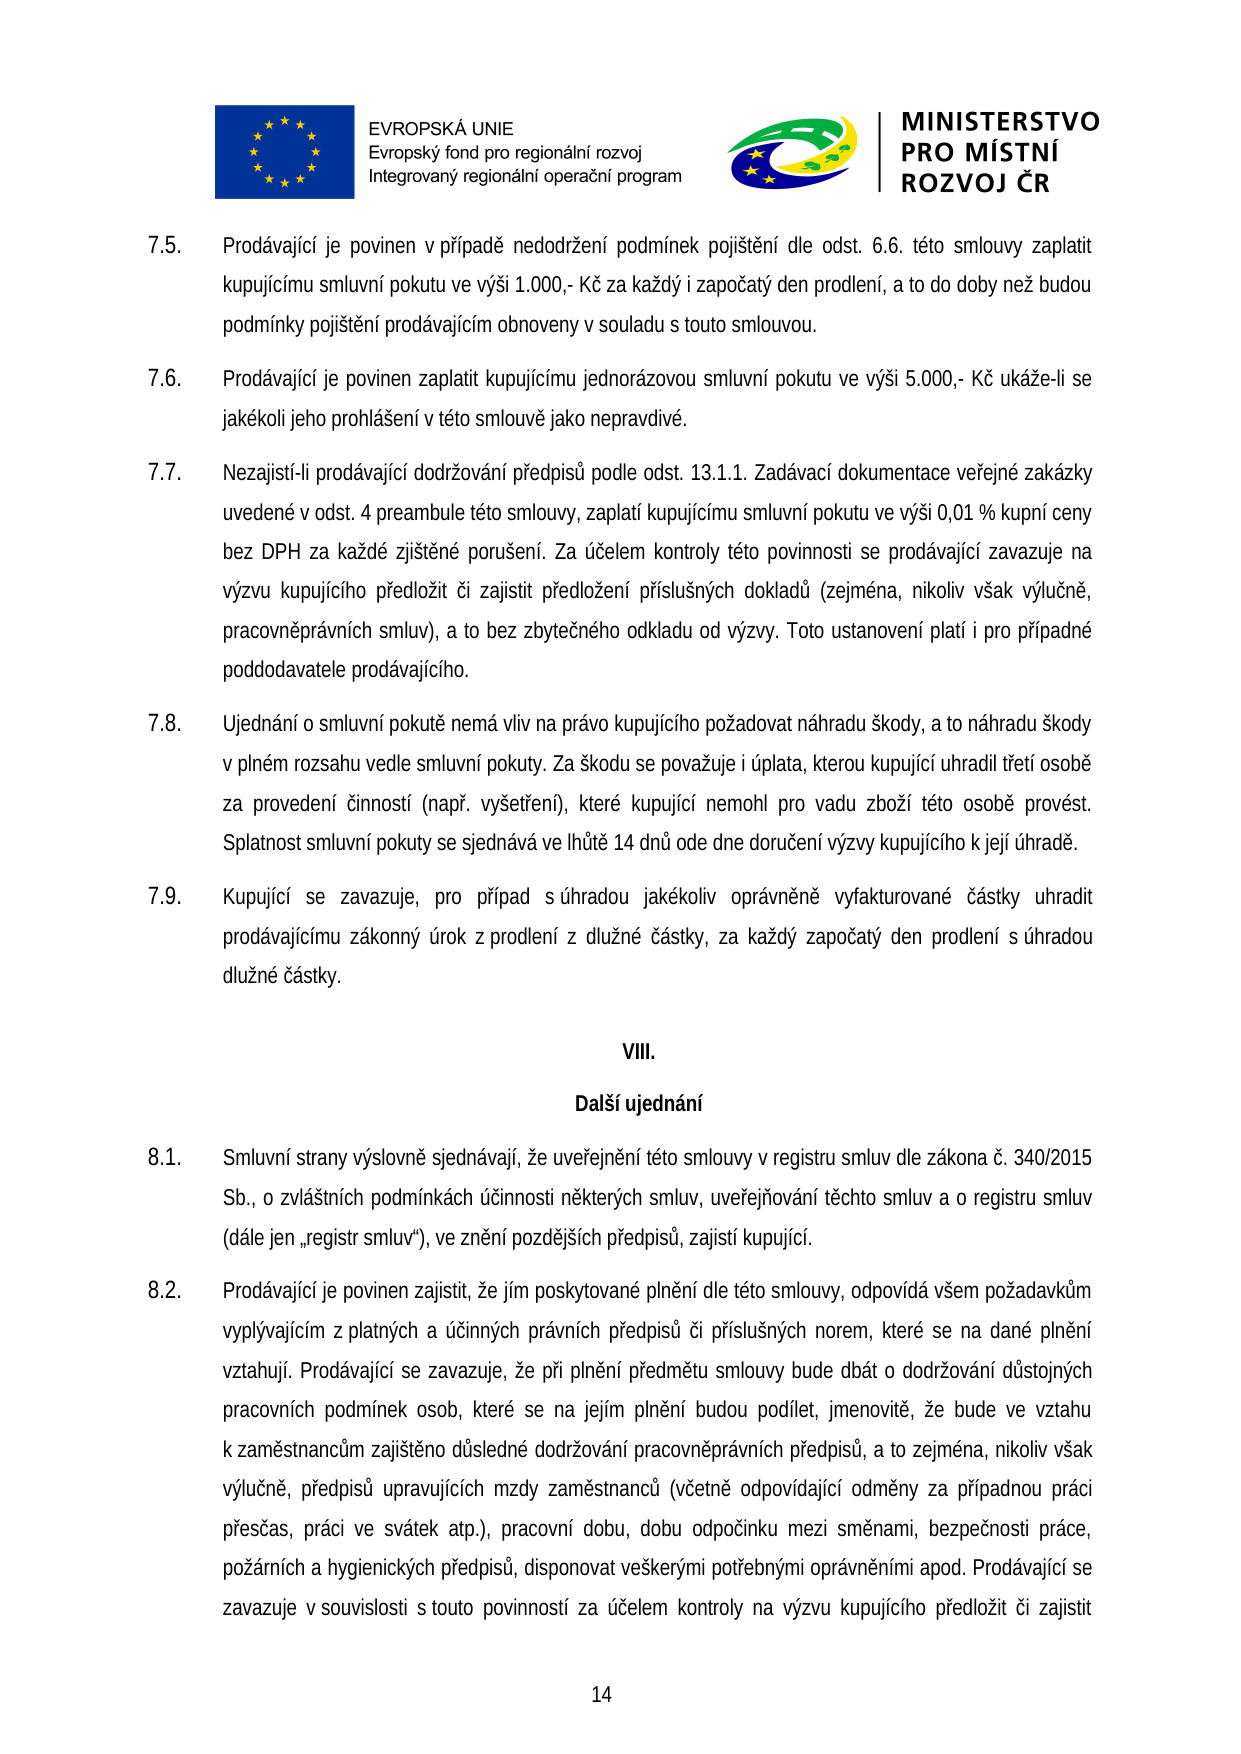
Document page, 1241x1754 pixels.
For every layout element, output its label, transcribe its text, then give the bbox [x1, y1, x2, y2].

list Nezajistí-li prodávající dodržování předpisů podle odst. 13.1.1. Zadávací dokumentace veřejné zakázky uvedené v odst. 4 preambule této smlouvy, zaplatí kupujícímu smluvní pokutu ve výši 0,01 % kupní ceny bez DPH za každé zjištěné porušení. Za účelem kontroly této povinnosti se prodávající zavazuje na výzvu kupujícího předložit či zajistit předložení příslušných dokladů (zejména, nikoliv však výlučně, pracovněprávních smluv), a to bez zbytečného odkladu od výzvy. Toto ustanovení platí i pro případné poddodavatele prodávajícího. [148, 457, 1093, 683]
list Prodávající je povinen v případě nedodržení podmínek pojištění dle odst. 6.6. této smlouvy zaplatit kupujícímu smluvní pokutu ve výši 1.000,- Kč za každý i započatý den prodlení, a to do doby než budou podmínky pojištění prodávajícím obnoveny v souladu s touto smlouvou. [148, 230, 1093, 337]
picture [184, 73, 1130, 230]
text Další ujednání [185, 1090, 1093, 1117]
list Prodávající je povinen zaplatit kupujícímu jednorázovou smluvní pokutu ve výši 5.000,- Kč ukáže-li se jakékoli jeho prohlášení v této smlouvě jako nepravdivé. [148, 363, 1093, 431]
list Smluvní strany výslovně sjednávají, že uveřejnění této smlouvy v registru smluv dle zákona č. 340/2015 Sb., o zvláštních podmínkách účinnosti některých smluv, uveřejňování těchto smluv a o registru smluv (dále jen „registr smluv“), ve znění pozdějších předpisů, zajistí kupující. [148, 1142, 1093, 1250]
list Kupující se zavazuje, pro případ s úhradou jakékoliv oprávněně vyfakturované částky uhradit prodávajícímu zákonný úrok z prodlení z dlužné částky, za každý započatý den prodlení s úhradou dlužné částky. [148, 881, 1093, 989]
subtitle VIII. [185, 1038, 1093, 1065]
list Ujednání o smluvní pokutě nemá vliv na právo kupujícího požadovat náhradu škody, a to náhradu škody v plném rozsahu vedle smluvní pokuty. Za škodu se považuje i úplata, kterou kupující uhradil třetí osobě za provedení činností (např. vyšetření), které kupující nemohl pro vadu zboží této osobě provést. Splatnost smluvní pokuty se sjednává ve lhůtě 14 dnů ode dne doručení výzvy kupujícího k její úhradě. [148, 708, 1093, 855]
